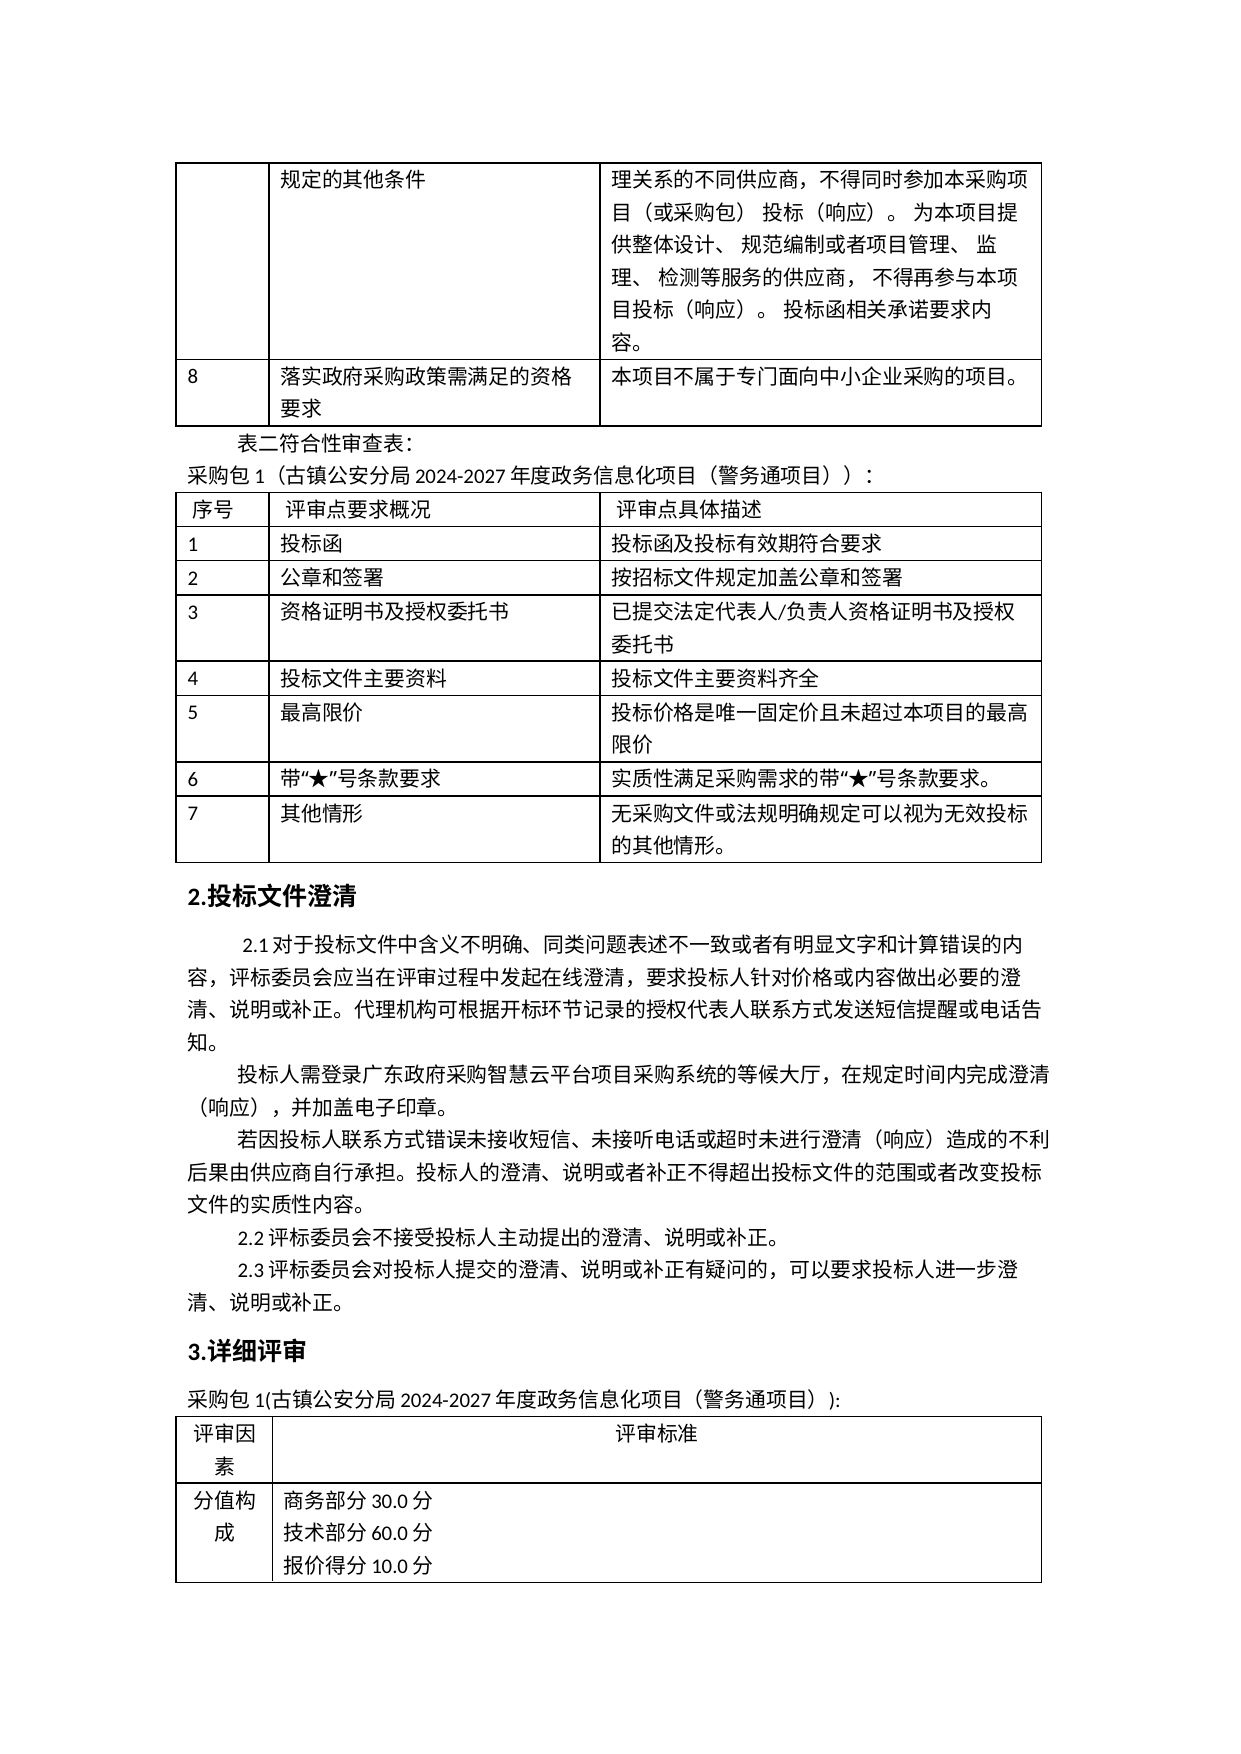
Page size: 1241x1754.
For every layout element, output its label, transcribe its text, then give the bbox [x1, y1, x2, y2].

table_cell 投标文件主要资料 [270, 662, 599, 694]
text 2.投标文件澄清 [187, 863, 1053, 928]
text 采购包1(古镇公安分局2024-2027年度政务信息化项目（警务通项目）): [187, 1383, 1053, 1416]
table_header 评审点要求概况 [270, 493, 599, 526]
table_cell 3 [177, 596, 268, 660]
table_cell 5 [177, 696, 268, 761]
table_cell 已提交法定代表人/负责人资格证明书及授权委托书 [601, 596, 1041, 660]
table_cell 实质性满足采购需求的带“★”号条款要求。 [601, 763, 1041, 795]
table_cell 本项目不属于专门面向中小企业采购的项目。 [601, 360, 1041, 425]
table_cell 按招标文件规定加盖公章和签署 [601, 561, 1041, 594]
table_cell 投标文件主要资料齐全 [601, 662, 1041, 694]
text 表二符合性审查表： [187, 427, 1053, 459]
table_cell 公章和签署 [270, 561, 599, 594]
table_header 评审标准 [273, 1417, 1041, 1482]
table_cell 7 [177, 797, 268, 862]
table_cell 投标价格是唯一固定价且未超过本项目的最高限价 [601, 696, 1041, 761]
table_cell 2 [177, 561, 268, 594]
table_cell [270, 164, 599, 358]
text 若因投标人联系方式错误未接收短信、未接听电话或超时未进行澄清（响应）造成的不利后果由供应商自行承担。投标人的澄清、说明或者补正不得超出投标文件的范围或者改变投标文件的实质性内容。 [187, 1123, 1053, 1221]
table_header 评审因素 [177, 1417, 272, 1482]
text 2.2评标委员会不接受投标人主动提出的澄清、说明或补正。 [187, 1221, 1053, 1253]
table_cell 其他情形 [270, 797, 599, 862]
text 投标人需登录广东政府采购智慧云平台项目采购系统的等候大厅，在规定时间内完成澄清（响应），并加盖电子印章。 [187, 1058, 1053, 1123]
table_cell 落实政府采购政策需满足的资格要求 [270, 360, 599, 425]
table_cell 无采购文件或法规明确规定可以视为无效投标的其他情形。 [601, 797, 1041, 862]
table_header 评审点具体描述 [601, 493, 1041, 526]
text 2.1对于投标文件中含义不明确、同类问题表述不一致或者有明显文字和计算错误的内容，评标委员会应当在评审过程中发起在线澄清，要求投标人针对价格或内容做出必要的澄清、说明或补正。代理机构可根据开标环节记录的授权代表人联系方式发送短信提醒或电话告知。 [187, 928, 1053, 1058]
table_cell 8 [177, 360, 268, 425]
table_cell 投标函及投标有效期符合要求 [601, 527, 1041, 560]
table_cell 6 [177, 763, 268, 795]
table_cell 7 [177, 164, 268, 358]
text 2.3评标委员会对投标人提交的澄清、说明或补正有疑问的，可以要求投标人进一步澄清、说明或补正。 [187, 1253, 1053, 1318]
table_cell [601, 164, 1041, 358]
text 3.详细评审 [187, 1318, 1053, 1383]
text 采购包1（古镇公安分局2024-2027年度政务信息化项目（警务通项目））： [187, 459, 1053, 492]
table_cell 1 [177, 527, 268, 560]
table_cell 商务部分30.0分 技术部分60.0分 报价得分10.0分 [273, 1484, 1041, 1581]
table_cell 4 [177, 662, 268, 694]
table_cell 最高限价 [270, 696, 599, 761]
table_header 序号 [177, 493, 268, 526]
table_cell 投标函 [270, 527, 599, 560]
table_cell 资格证明书及授权委托书 [270, 596, 599, 660]
table_cell 分值构成 [177, 1484, 272, 1581]
table_cell 带“★”号条款要求 [270, 763, 599, 795]
